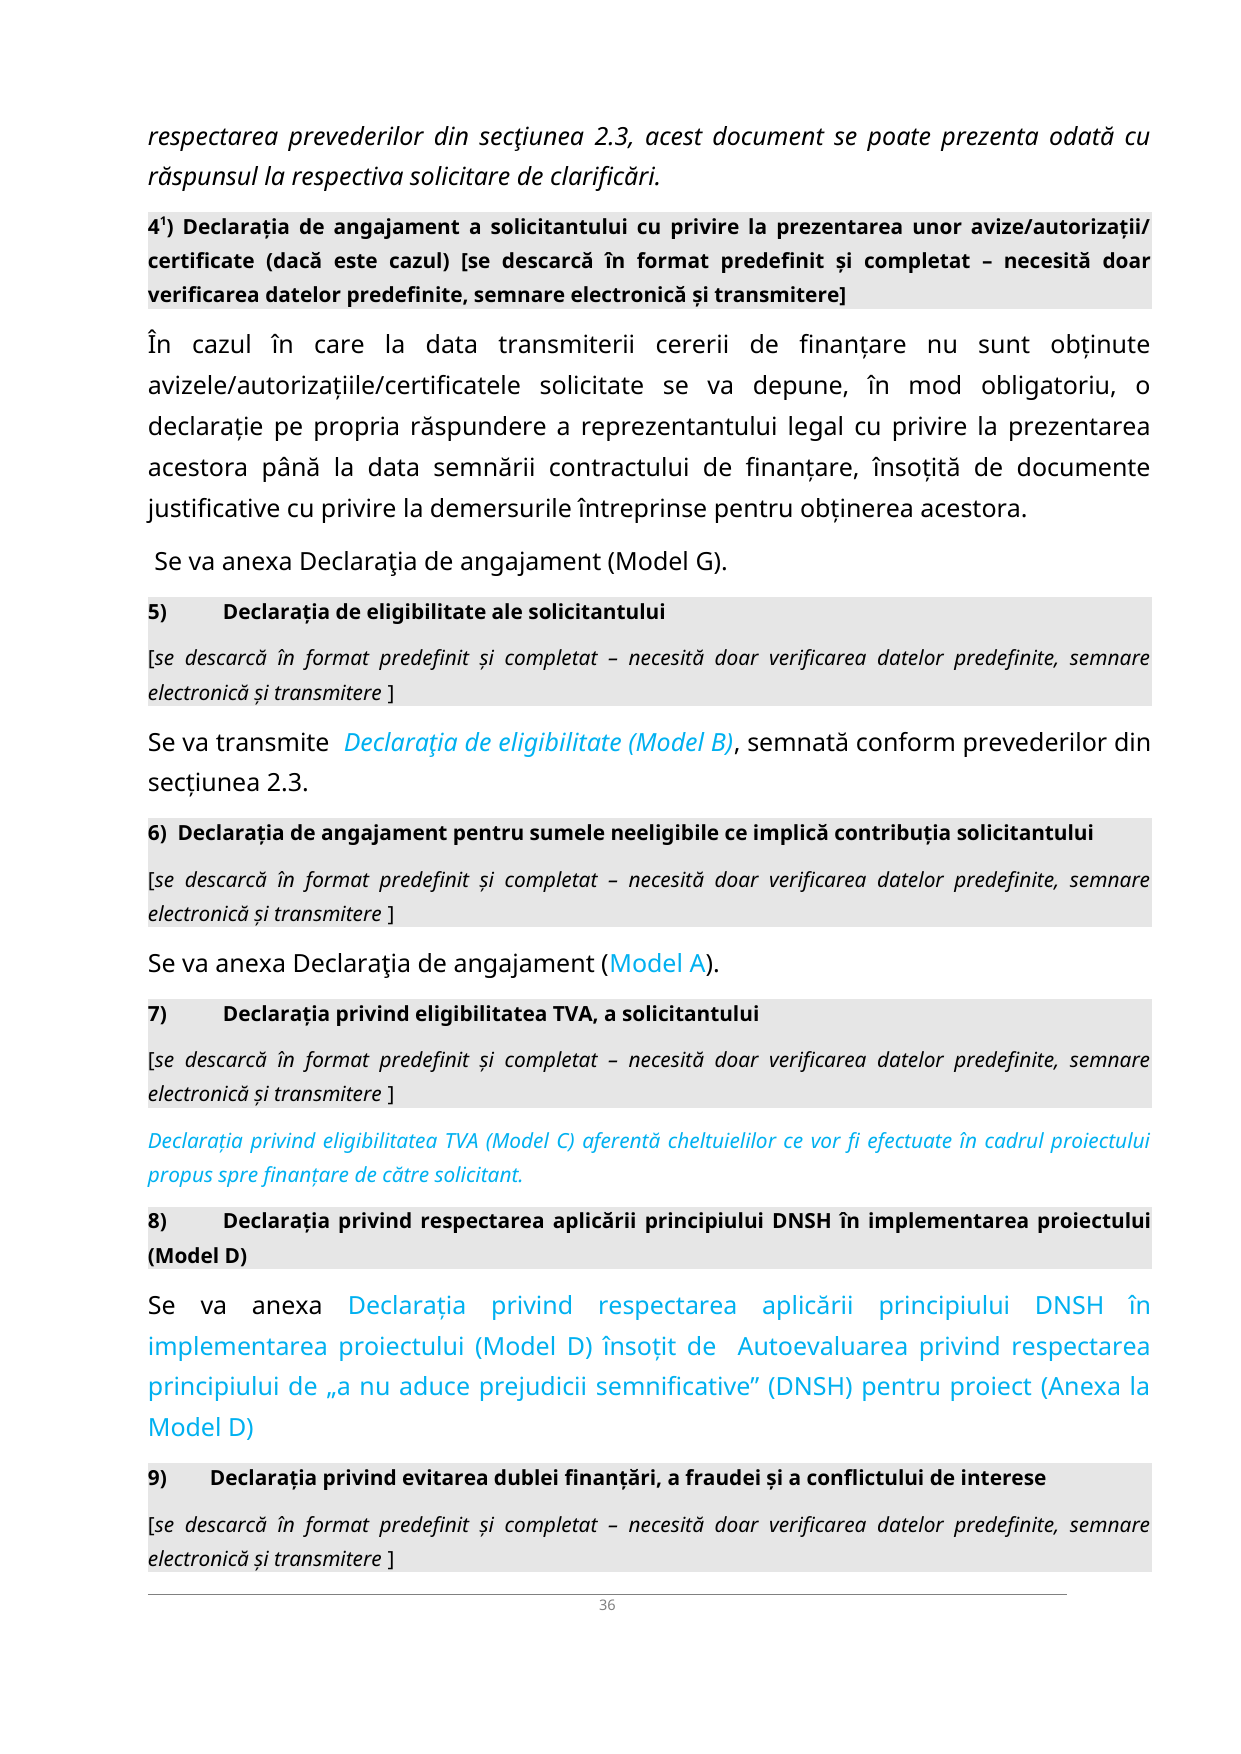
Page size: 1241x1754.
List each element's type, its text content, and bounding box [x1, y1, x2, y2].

text Se va anexa Declarația privind respectarea aplicării principiului DNSH în implementarea proiectului (Model D) însoțit de Autoevaluarea privind respectarea principiului de „a nu aduce prejudicii semnificative” (DNSH) pentru proiect (Anexa la Model D) [148, 1287, 1152, 1444]
text Se va transmite Declaraţia de eligibilitate (Model B), semnată conform prevederilor din secțiunea 2.3. [148, 724, 1152, 799]
text Se va anexa Declaraţia de angajament (Model A). [148, 946, 1152, 979]
list Declarația privind respectarea aplicării principiului DNSH în implementarea proiectului (Model D) [148, 1207, 1152, 1269]
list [148, 1463, 1152, 1492]
list Declaraţia de eligibilitate ale solicitantului [148, 597, 1152, 625]
text În cazul în care la data transmiterii cererii de finanțare nu sunt obținute avizele/autorizațiile/certificatele solicitate se va depune, în mod obligatoriu, o declarație pe propria răspundere a reprezentantului legal cu privire la prezentarea acestora până la data semnării contractului de finanțare, însoțită de documente justificative cu privire la demersurile întreprinse pentru obținerea acestora. [148, 327, 1152, 524]
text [148, 1510, 1152, 1572]
text 41) Declarația de angajament a solicitantului cu privire la prezentarea unor avize/autorizații/ certificate (dacă este cazul) [se descarcă în format predefinit și completat – necesită doar verificarea datelor predefinite, semnare electronică și transmitere] [148, 212, 1152, 309]
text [148, 118, 1152, 193]
text Se va anexa Declaraţia de angajament (Model G). [148, 544, 1152, 578]
text [se descarcă în format predefinit și completat – necesită doar verificarea datelor predefinite, semnare electronică și transmitere ] [148, 643, 1152, 706]
list Declarația de angajament pentru sumele neeligibile ce implică contribuția solicitantului [148, 818, 1152, 847]
text Declaraţia privind eligibilitatea TVA (Model C) aferentă cheltuielilor ce vor fi efectuate în cadrul proiectului propus spre finanţare de către solicitant. [148, 1126, 1152, 1188]
list Declaraţia privind eligibilitatea TVA, a solicitantului [148, 999, 1152, 1027]
text [se descarcă în format predefinit și completat – necesită doar verificarea datelor predefinite, semnare electronică și transmitere ] [148, 865, 1152, 927]
text [se descarcă în format predefinit și completat – necesită doar verificarea datelor predefinite, semnare electronică și transmitere ] [148, 1045, 1152, 1108]
